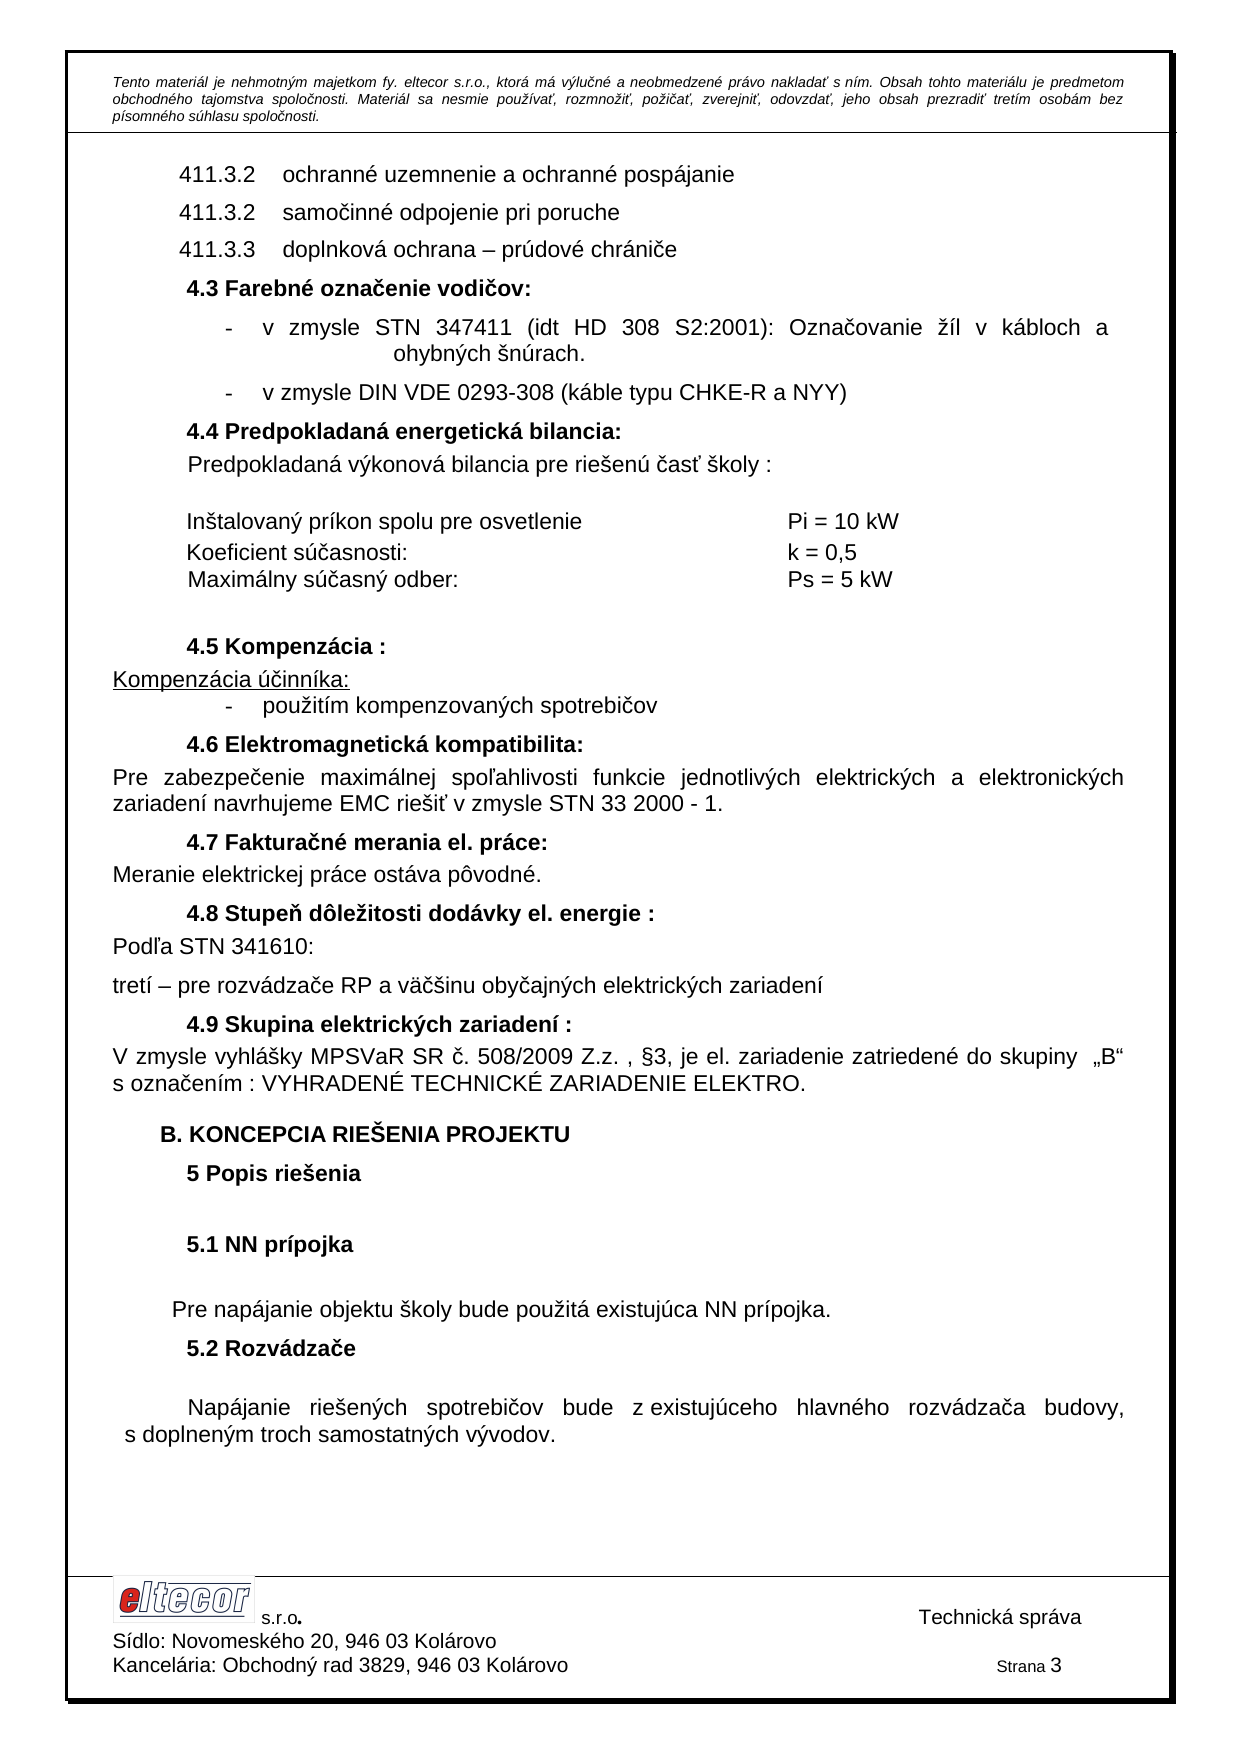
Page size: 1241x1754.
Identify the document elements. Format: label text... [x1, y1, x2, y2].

text 4.8 Stupeň dôležitosti dodávky el. energie : [112, 900, 1124, 927]
list v zmysle DIN VDE 0293-308 (káble typu CHKE-R a NYY) [225, 379, 1124, 406]
text 411.3.3 doplnková ochrana – prúdové chrániče [112, 225, 1124, 262]
text Napájanie riešených spotrebičov bude z existujúceho hlavného rozvádzača budovy, s doplneným troch samostatných vývodov. [124, 1394, 1124, 1447]
list použitím kompenzovaných spotrebičov [225, 692, 1124, 718]
text V zmysle vyhlášky MPSVaR SR č. 508/2009 Z.z. , §3, je el. zariadenie zatriedené do skupiny „B“ s označením : VYHRADENÉ TECHNICKÉ ZARIADENIE ELEKTRO. [112, 1043, 1124, 1096]
text 411.3.2 ochranné uzemnenie a ochranné pospájanie [112, 150, 1124, 187]
text 5.2 Rozvádzače [112, 1335, 1124, 1362]
text Maximálny súčasný odber: Ps = 5 kW [112, 566, 1124, 597]
text 4.6 Elektromagnetická kompatibilita: [112, 731, 1124, 757]
text Pre zabezpečenie maximálnej spoľahlivosti funkcie jednotlivých elektrických a elektronických zariadení navrhujeme EMC riešiť v zmysle STN 33 2000 - 1. [112, 764, 1124, 816]
text 4.7 Fakturačné merania el. práce: [112, 829, 1124, 855]
text B. KONCEPCIA RIEŠENIA PROJEKTU [112, 1121, 1124, 1147]
text Kompenzácia účinníka: [112, 666, 1124, 692]
text 4.9 Skupina elektrických zariadení : [112, 1011, 1124, 1037]
text 5.1 NN prípojka [112, 1231, 1124, 1258]
text 411.3.2 samočinné odpojenie pri poruche [112, 187, 1124, 225]
text Pre napájanie objektu školy bude použitá existujúca NN prípojka. [124, 1296, 1124, 1323]
list v zmysle STN 347411 (idt HD 308 S2:2001): Označovanie žíl v kábloch a ohybných šnúrach. [225, 314, 1124, 367]
picture [112, 1574, 256, 1624]
text 4.4 Predpokladaná energetická bilancia: [112, 418, 1124, 444]
text 5 Popis riešenia [112, 1160, 1124, 1186]
text 4.5 Kompenzácia : [112, 633, 1124, 659]
text 4.3 Farebné označenie vodičov: [112, 275, 1124, 301]
text tretí – pre rozvádzače RP a väčšinu obyčajných elektrických zariadení [112, 972, 1124, 998]
text Podľa STN 341610: [112, 933, 1124, 959]
text Inštalovaný príkon spolu pre osvetlenie Pi = 10 kW [112, 508, 1124, 539]
text Koeficient súčasnosti: k = 0,5 [112, 539, 1124, 566]
text Predpokladaná výkonová bilancia pre riešenú časť školy : [112, 451, 1124, 482]
text Meranie elektrickej práce ostáva pôvodné. [112, 861, 1124, 888]
